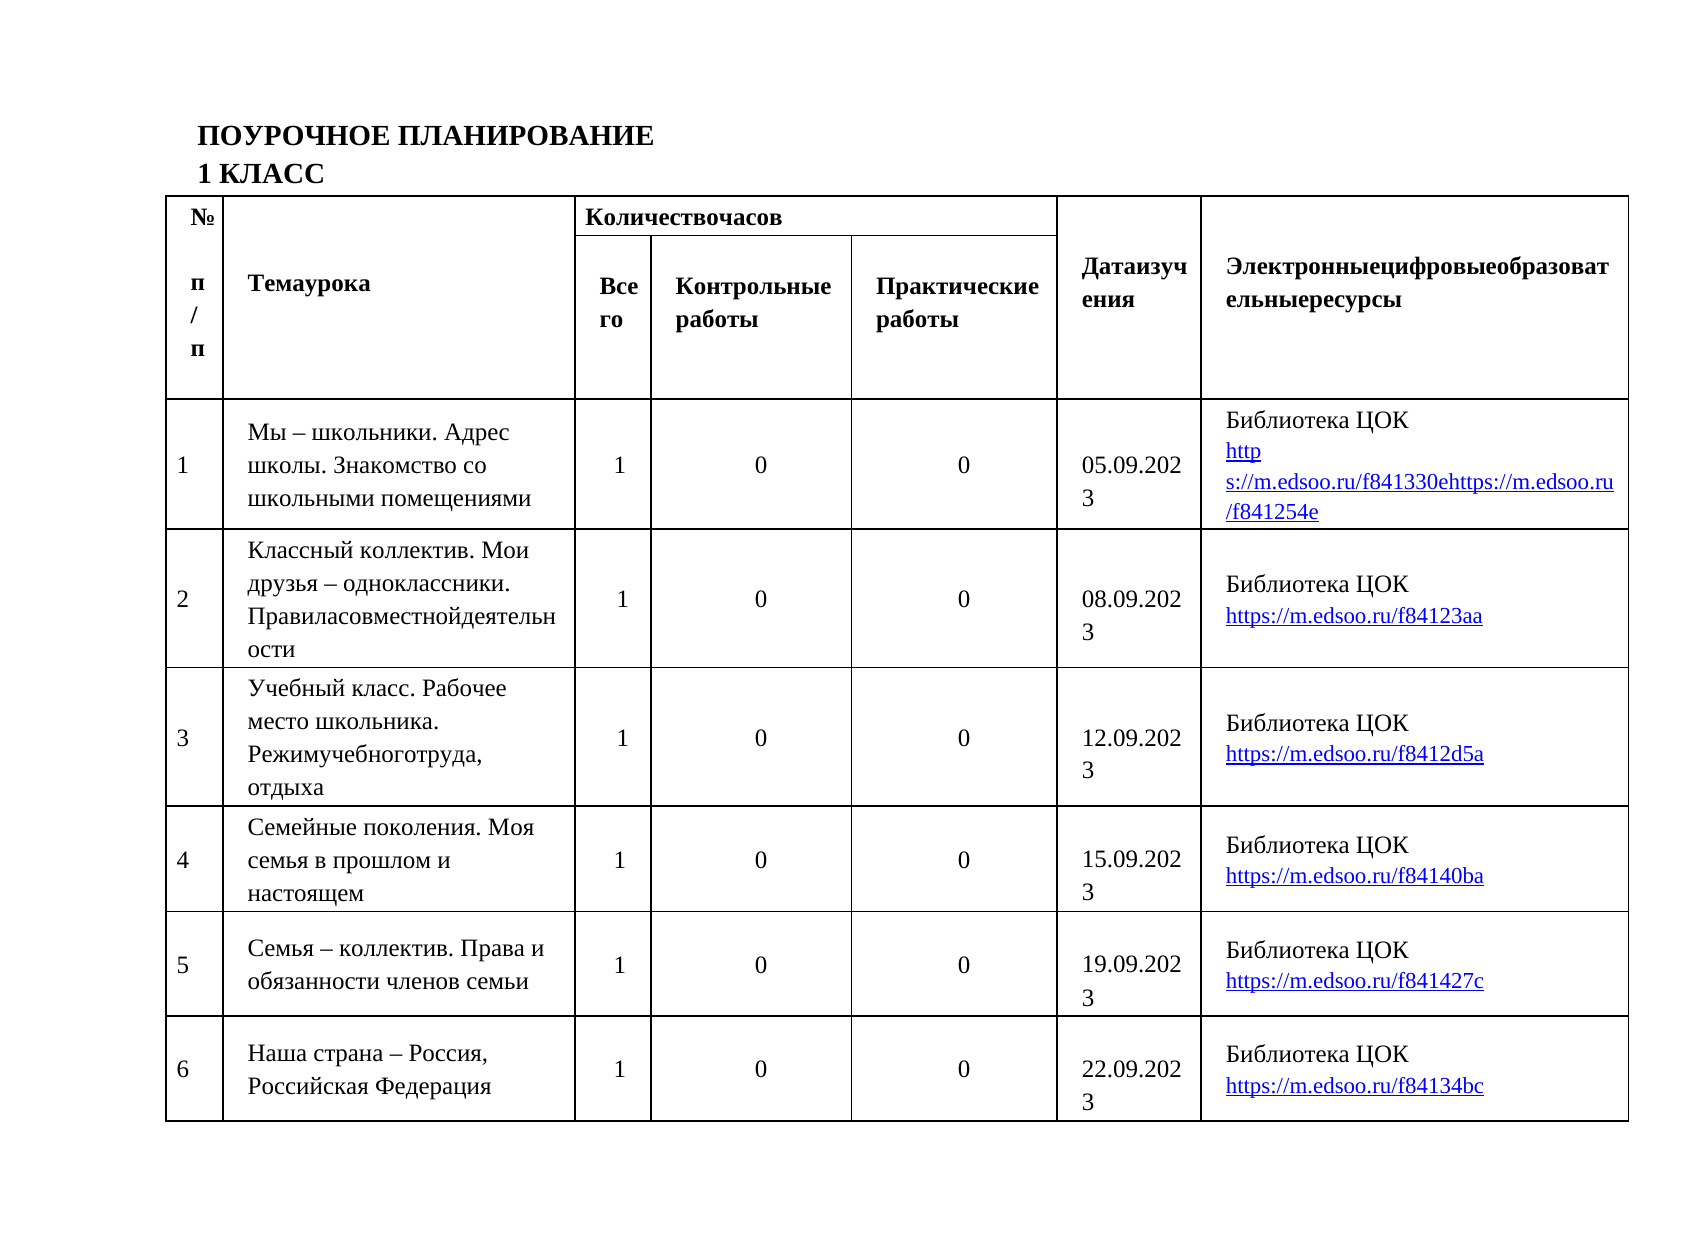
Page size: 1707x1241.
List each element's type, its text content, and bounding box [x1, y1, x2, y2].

table_cell 0 [852, 807, 1056, 911]
table_cell 15.09.2023 [1058, 807, 1200, 911]
table_cell Всего [576, 236, 650, 398]
table_cell 4 [167, 807, 222, 911]
table_cell Библиотека ЦОК https://m.edsoo.ru/f84140ba [1202, 807, 1628, 911]
table_cell 0 [652, 1017, 851, 1120]
table_header Электронныецифровыеобразовательныересурсы [1202, 197, 1628, 398]
table_cell Практическиеработы [852, 236, 1056, 398]
table_cell 0 [852, 1017, 1056, 1120]
table_cell 0 [852, 400, 1056, 528]
text ПОУРОЧНОЕ ПЛАНИРОВАНИЕ [190, 118, 1618, 152]
table_cell 19.09.2023 [1058, 912, 1200, 1015]
table_header Темаурока [224, 197, 574, 398]
table_cell 1 [576, 400, 650, 528]
table_cell 05.09.2023 [1058, 400, 1200, 528]
table_cell 0 [652, 807, 851, 911]
table_cell Семейные поколения. Моя семья в прошлом и настоящем [224, 807, 574, 911]
table_header № п/п [167, 197, 222, 398]
table_cell 1 [576, 912, 650, 1015]
table_cell 0 [852, 912, 1056, 1015]
table_cell Учебный класс. Рабочее место школьника. Режимучебноготруда, отдыха [224, 668, 574, 805]
table_cell 2 [167, 530, 222, 667]
table_header Датаизучения [1058, 197, 1200, 398]
table_cell 0 [652, 530, 851, 667]
table_cell Библиотека ЦОК https://m.edsoo.ru/f841330ehttps://m.edsoo.ru/f841254e [1202, 400, 1628, 528]
table_cell 08.09.2023 [1058, 530, 1200, 667]
table_cell Наша страна – Россия, Российская Федерация [224, 1017, 574, 1120]
table_cell 0 [652, 668, 851, 805]
text 1 КЛАСС [190, 157, 1618, 190]
table_cell 1 [576, 1017, 650, 1120]
table_cell Библиотека ЦОК https://m.edsoo.ru/f8412d5a [1202, 668, 1628, 805]
table_cell 0 [852, 530, 1056, 667]
table_cell 1 [576, 668, 650, 805]
table_cell 0 [652, 912, 851, 1015]
table_cell 6 [167, 1017, 222, 1120]
table_cell Библиотека ЦОК https://m.edsoo.ru/f84123aa [1202, 530, 1628, 667]
table_cell Классный коллектив. Мои друзья – одноклассники. Правиласовместнойдеятельности [224, 530, 574, 667]
table_cell 1 [167, 400, 222, 528]
table_cell 1 [576, 807, 650, 911]
table_cell 3 [167, 668, 222, 805]
table_cell 1 [576, 530, 650, 667]
table_cell 5 [167, 912, 222, 1015]
table_cell Библиотека ЦОК https://m.edsoo.ru/f84134bc [1202, 1017, 1628, 1120]
table_cell Контрольныеработы [652, 236, 851, 398]
table_header Количествочасов [576, 197, 1056, 234]
table_cell 0 [652, 400, 851, 528]
table_cell 22.09.2023 [1058, 1017, 1200, 1120]
table_cell Библиотека ЦОК https://m.edsoo.ru/f841427c [1202, 912, 1628, 1015]
table_cell 0 [852, 668, 1056, 805]
table_cell Семья – коллектив. Права и обязанности членов семьи [224, 912, 574, 1015]
table_cell 12.09.2023 [1058, 668, 1200, 805]
table_cell Мы – школьники. Адрес школы. Знакомство со школьными помещениями [224, 400, 574, 528]
